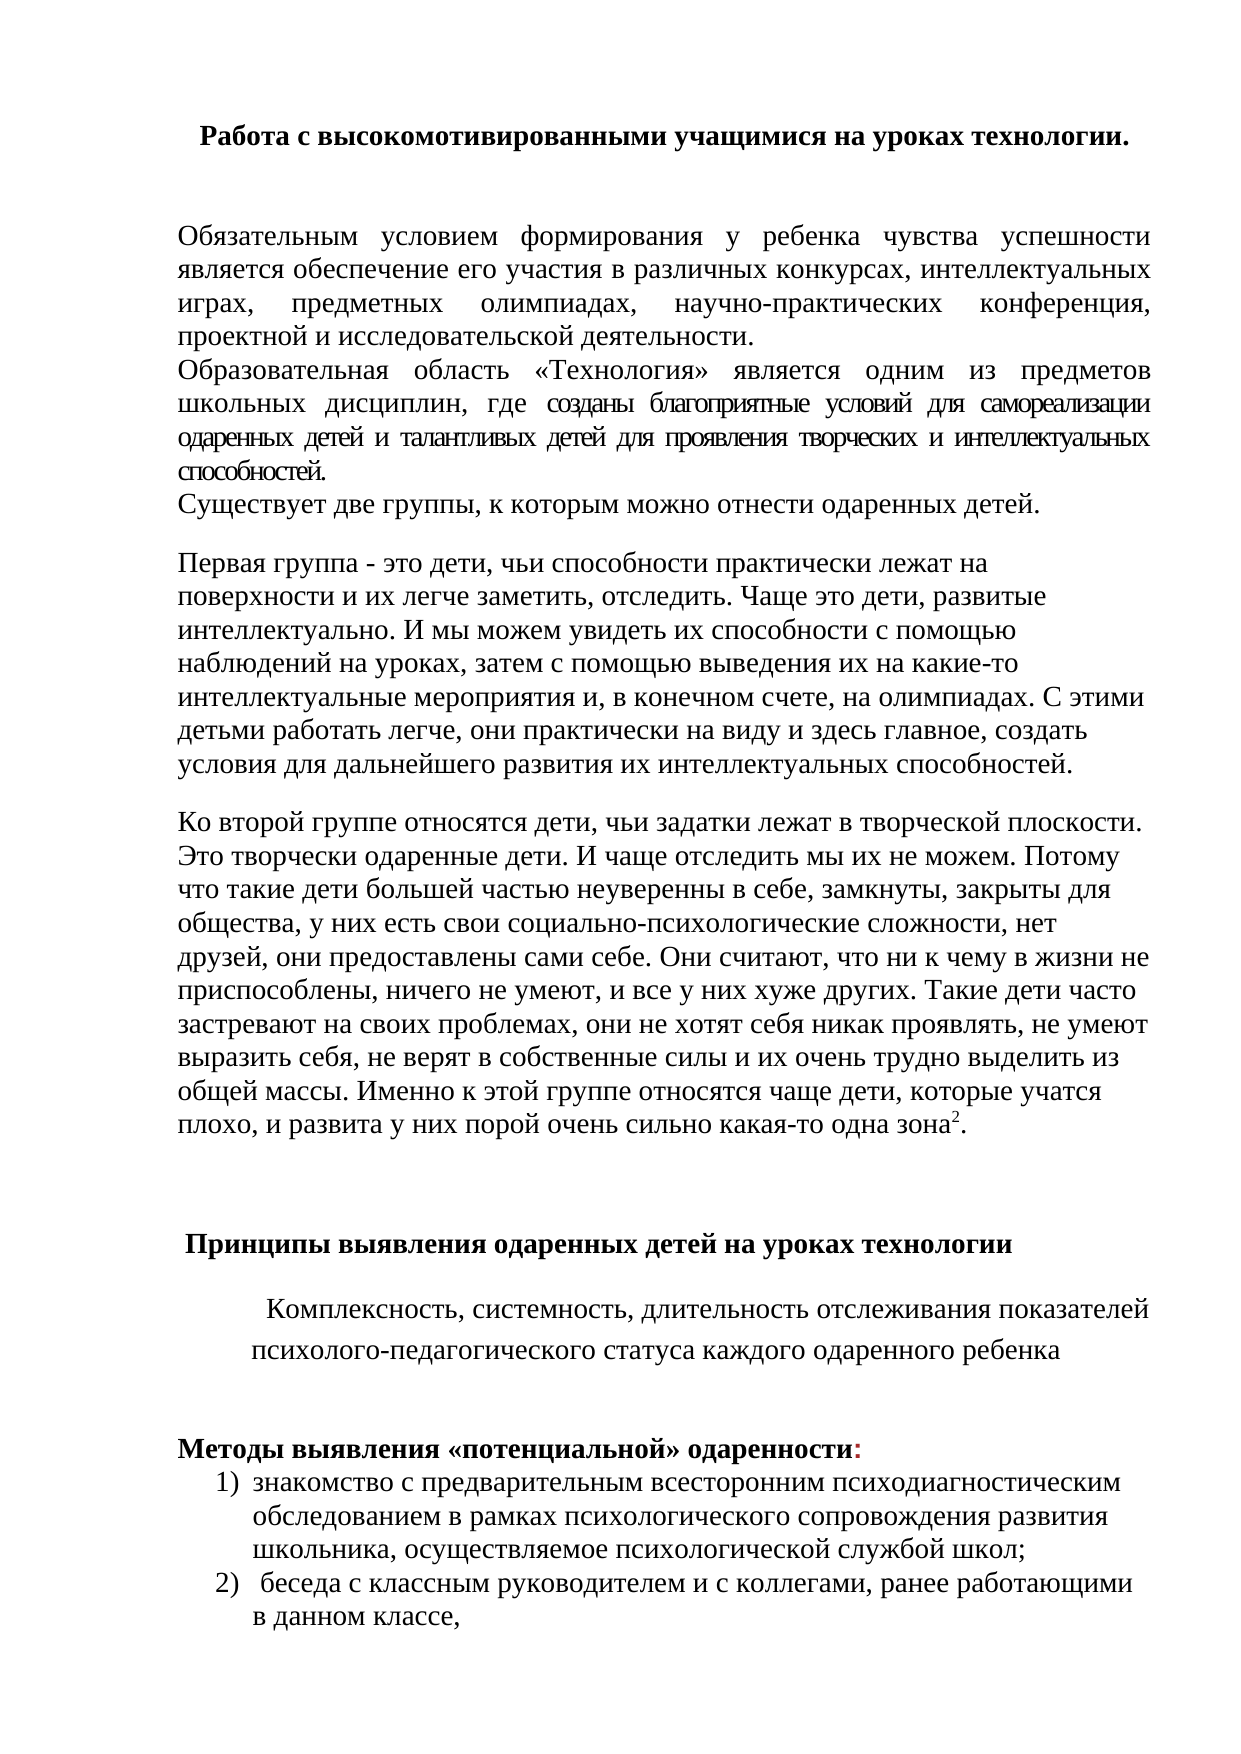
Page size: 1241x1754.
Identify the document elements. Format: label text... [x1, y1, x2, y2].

text Работа с высокомотивированными учащимися на уроках технологии. [177, 118, 1152, 152]
text Ко второй группе относятся дети, чьи задатки лежат в творческой плоскости. Это творчески одаренные дети. И чаще отследить мы их не можем. Потому что такие дети большей частью неуверенны в себе, замкнуты, закрыты для общества, у них есть свои социально-психологические сложности, нет друзей, они предоставлены сами себе. Они считают, что ни к чему в жизни не приспособлены, ничего не умеют, и все у них хуже других. Такие дети часто застревают на своих проблемах, они не хотят себя никак проявлять, не умеют выразить себя, не верят в собственные силы и их очень трудно выделить из общей массы. Именно к этой группе относятся чаще дети, которые учатся плохо, и развита у них порой очень сильно какая-то одна зона2. [177, 804, 1152, 1140]
list знакомство с предварительным всесторонним психодиагностическим обследованием в рамках психологического сопровождения развития школьника, осуществляемое психологической службой школ; [215, 1464, 1152, 1565]
text Существует две группы, к которым можно отнести одаренных детей. [177, 486, 1152, 520]
text Методы выявления «потенциальной» одаренности: [177, 1431, 1152, 1464]
subtitle Образовательная область «Технология» является одним из предметов школьных дисциплин, где созданы благоприятные условий для самореализации одаренных детей и талантливых детей для проявления творческих и интеллектуальных способностей. [177, 352, 1152, 486]
text Принципы выявления одаренных детей на уроках технологии [177, 1218, 1152, 1260]
text Первая группа - это дети, чьи способности практически лежат на поверхности и их легче заметить, отследить. Чаще это дети, развитые интеллектуально. И мы можем увидеть их способности с помощью наблюдений на уроках, затем с помощью выведения их на какие-то интеллектуальные мероприятия и, в конечном счете, на олимпиадах. С этими детьми работать легче, они практически на виду и здесь главное, создать условия для дальнейшего развития их интеллектуальных способностей. [177, 545, 1152, 779]
text Комплексность, системность, длительность отслеживания показателей психолого-педагогического статуса каждого одаренного ребенка [251, 1283, 1152, 1366]
list беседа с классным руководителем и с коллегами, ранее работающими в данном классе, [215, 1565, 1152, 1632]
text Обязательным условием формирования у ребенка чувства успешности является обеспечение его участия в различных конкурсах, интеллектуальных играх, предметных олимпиадах, научно-практических конференция, проектной и исследовательской деятельности. [177, 218, 1152, 352]
